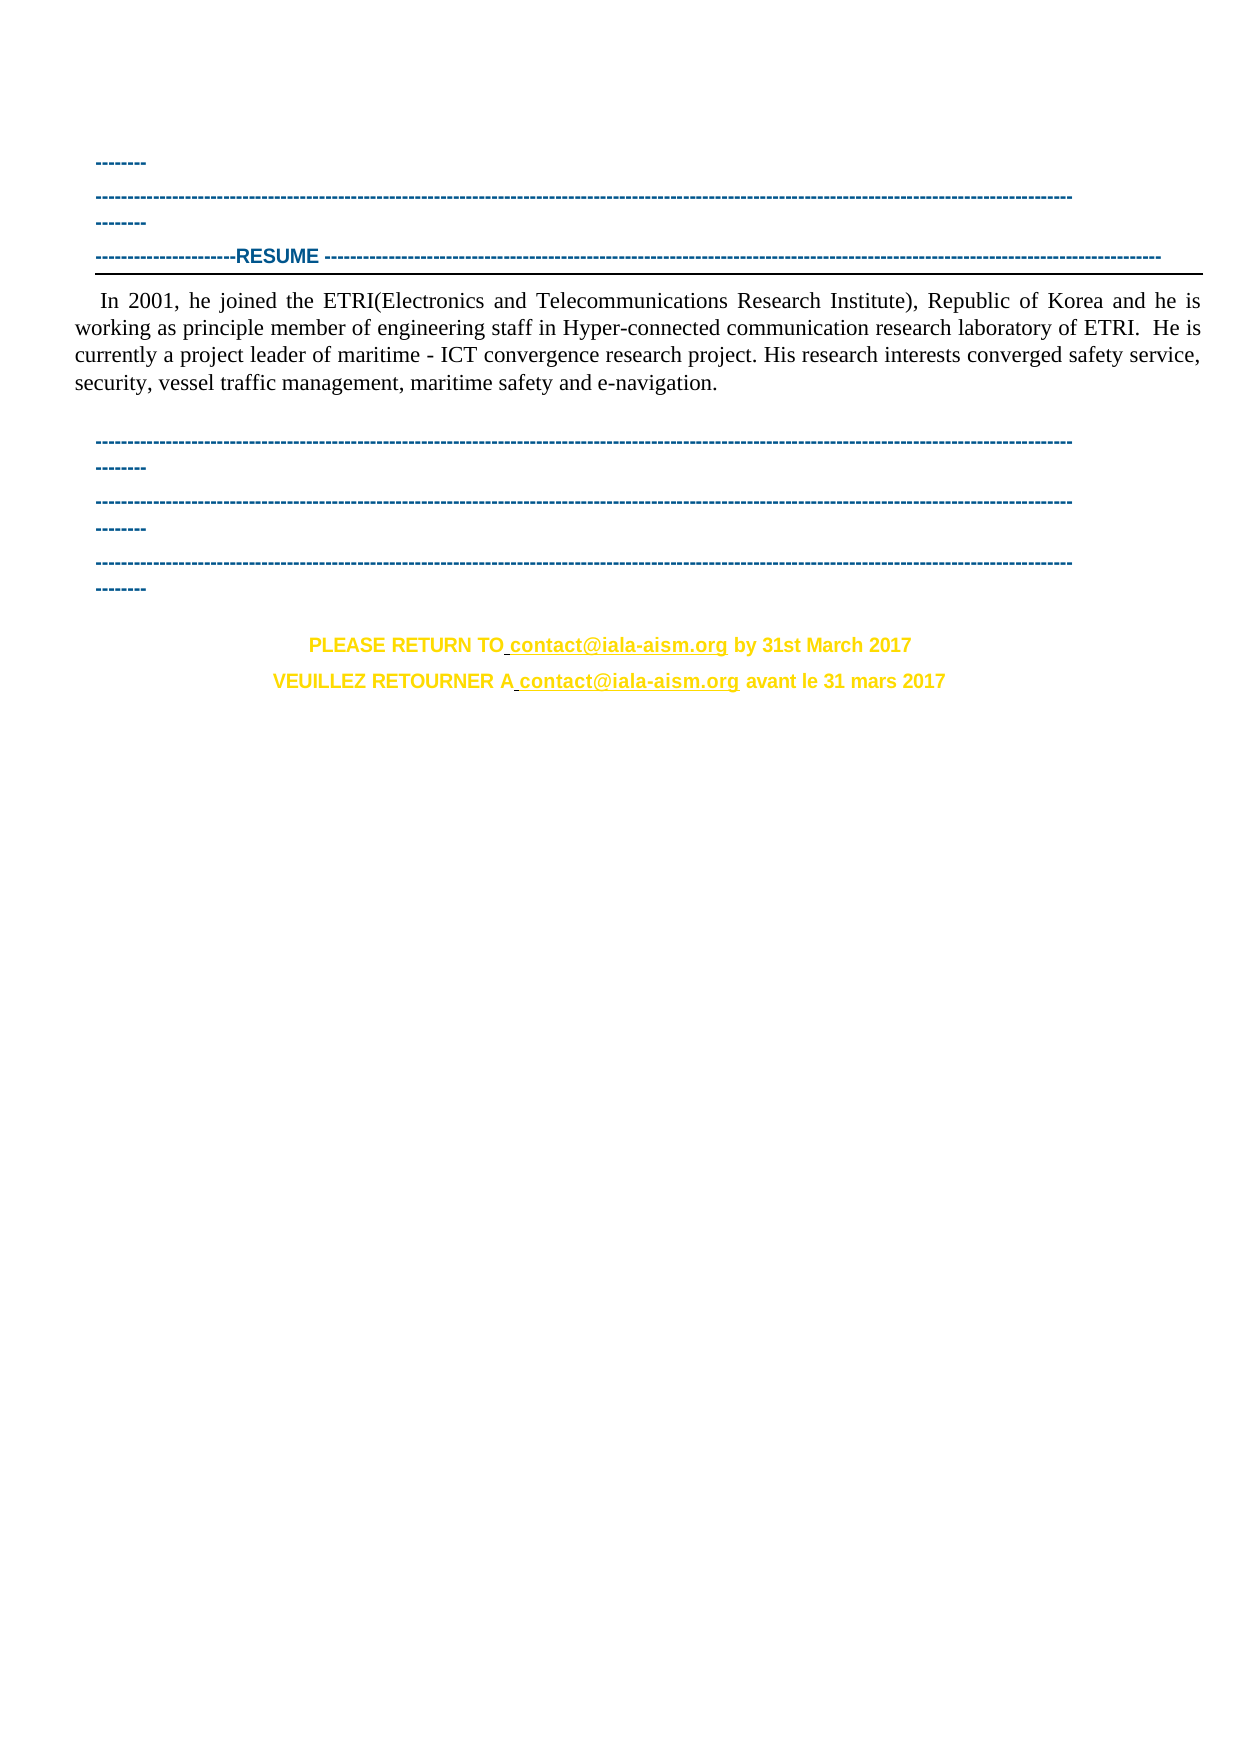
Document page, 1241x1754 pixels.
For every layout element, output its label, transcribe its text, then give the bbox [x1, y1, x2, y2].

text VEUILLEZ RETOURNER A contact@iala-aism.org avant le 31 mars 2017 [95, 659, 1203, 696]
text ----------------------RESUME ----------------------------------------------------------------------------------------------------------------------------------- [95, 234, 1203, 273]
text -------- [95, 150, 1203, 174]
text -------- [95, 576, 1203, 600]
text In 2001, he joined the ETRI(Electronics and Telecommunications Research Institute), Republic of Korea and he is working as principle member of engineering staff in Hyper-connected communication research laboratory of ETRI. He is currently a project leader of maritime - ICT convergence research project. His research interests converged safety service, security, vessel traffic management, maritime safety and e-navigation. [74, 287, 1203, 395]
text -------- [95, 210, 1203, 234]
text -------- [95, 516, 1203, 540]
text -------- [95, 456, 1203, 479]
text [95, 174, 1203, 210]
text PLEASE RETURN TO contact@iala-aism.org by 31st March 2017 [95, 625, 1203, 659]
